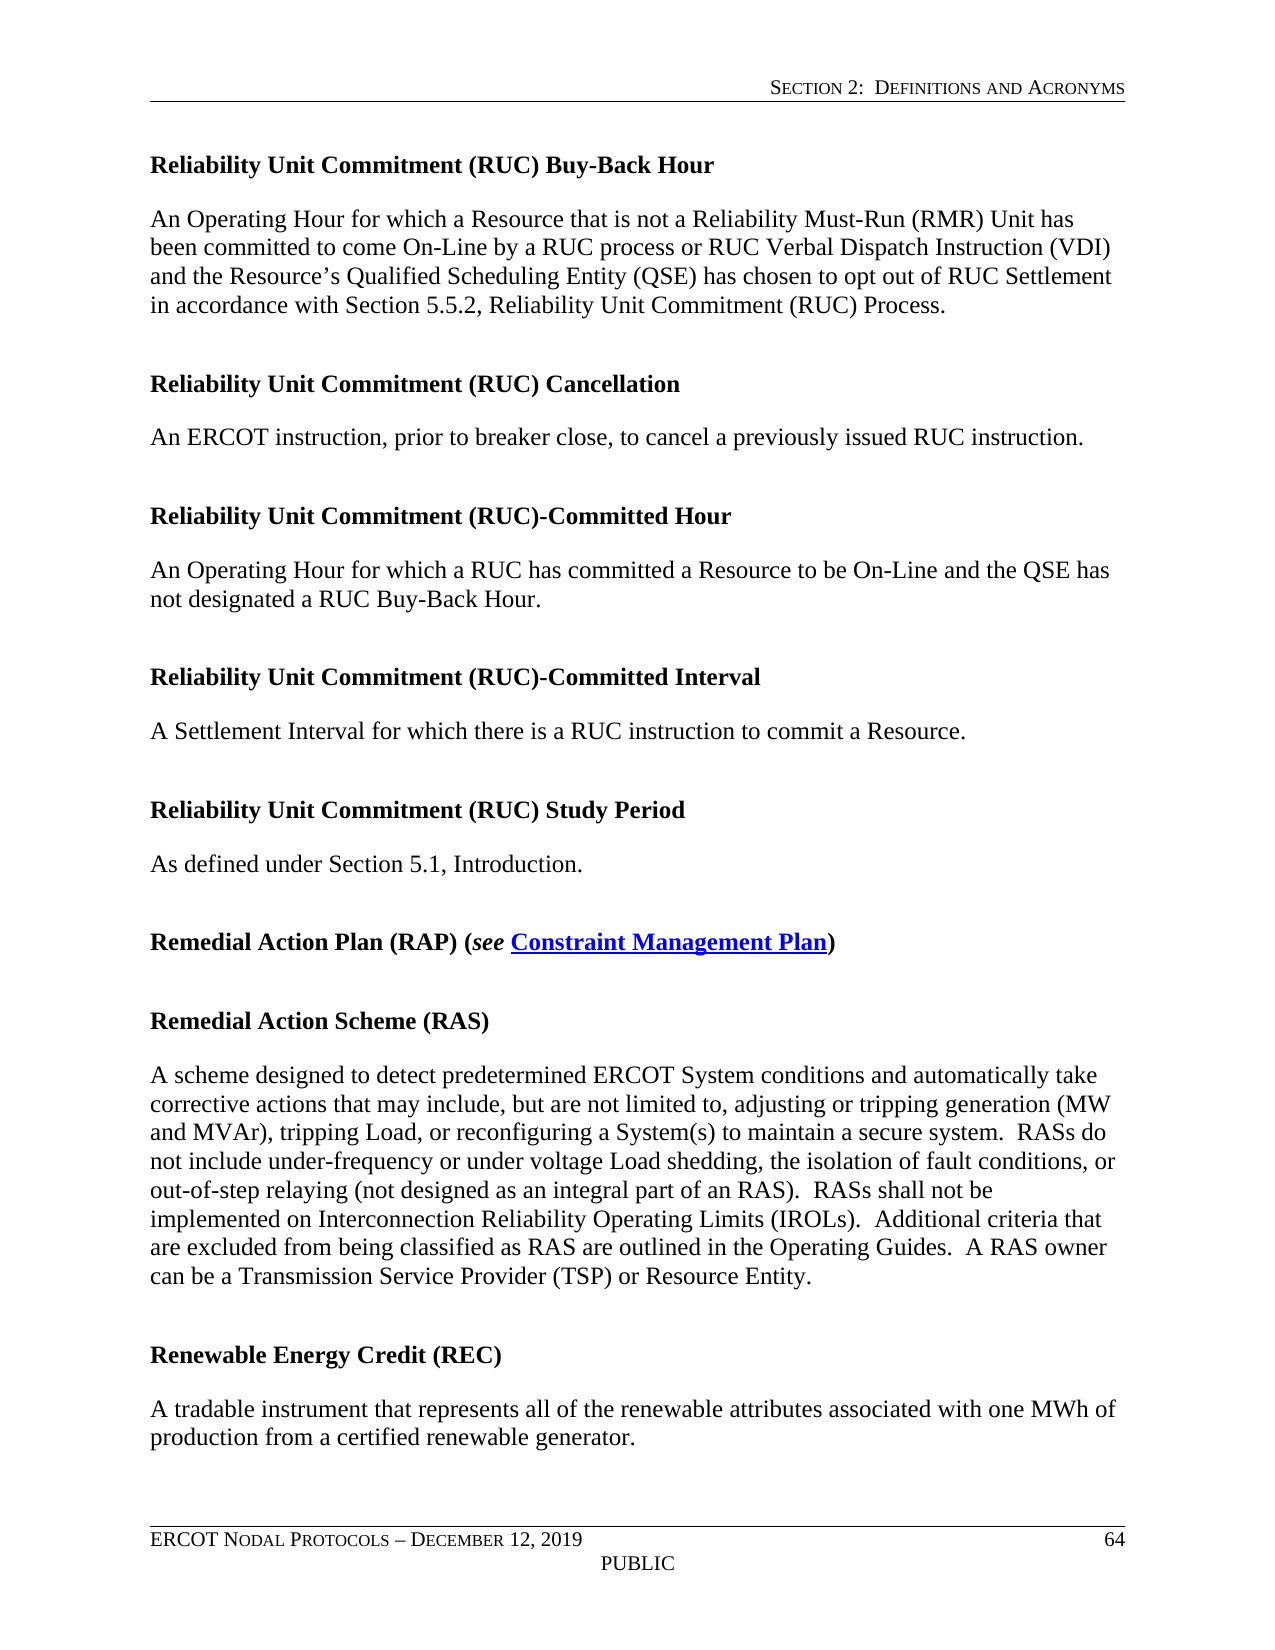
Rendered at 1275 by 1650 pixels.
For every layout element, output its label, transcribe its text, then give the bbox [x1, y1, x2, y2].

text Reliability Unit Commitment (RUC) Study Period [150, 795, 1125, 824]
text An Operating Hour for which a RUC has committed a Resource to be On-Line and the QSE has not designated a RUC Buy-Back Hour. [150, 555, 1125, 612]
text An Operating Hour for which a Resource that is not a Reliability Must-Run (RMR) Unit has been committed to come On-Line by a RUC process or RUC Verbal Dispatch Instruction (VDI) and the Resource’s Qualified Scheduling Entity (QSE) has chosen to opt out of RUC Settlement in accordance with Section 5.5.2, Reliability Unit Commitment (RUC) Process. [150, 204, 1125, 319]
text Reliability Unit Commitment (RUC) Cancellation [150, 369, 1125, 397]
text Reliability Unit Commitment (RUC)-Committed Interval [150, 662, 1125, 691]
text Remedial Action Scheme (RAS) [150, 1006, 1125, 1035]
text Remedial Action Plan (RAP) (see Constraint Management Plan) [150, 927, 1125, 956]
text An ERCOT instruction, prior to breaker close, to cancel a previously issued RUC instruction. [150, 422, 1125, 451]
text Reliability Unit Commitment (RUC)-Committed Hour [150, 501, 1125, 530]
text A Settlement Interval for which there is a RUC instruction to commit a Resource. [150, 716, 1125, 745]
text A tradable instrument that represents all of the renewable attributes associated with one MWh of production from a certified renewable generator. [150, 1394, 1125, 1451]
text A scheme designed to detect predetermined ERCOT System conditions and automatically take corrective actions that may include, but are not limited to, adjusting or tripping generation (MW and MVAr), tripping Load, or reconfiguring a System(s) to maintain a secure system. RASs do not include under-frequency or under voltage Load shedding, the isolation of fault conditions, or out-of-step relaying (not designed as an integral part of an RAS). RASs shall not be implemented on Interconnection Reliability Operating Limits (IROLs). Additional criteria that are excluded from being classified as RAS are outlined in the Operating Guides. A RAS owner can be a Transmission Service Provider (TSP) or Resource Entity. [150, 1060, 1125, 1290]
text Renewable Energy Credit (REC) [150, 1340, 1125, 1369]
text As defined under Section 5.1, Introduction. [150, 849, 1125, 877]
text Reliability Unit Commitment (RUC) Buy-Back Hour [150, 150, 1125, 179]
